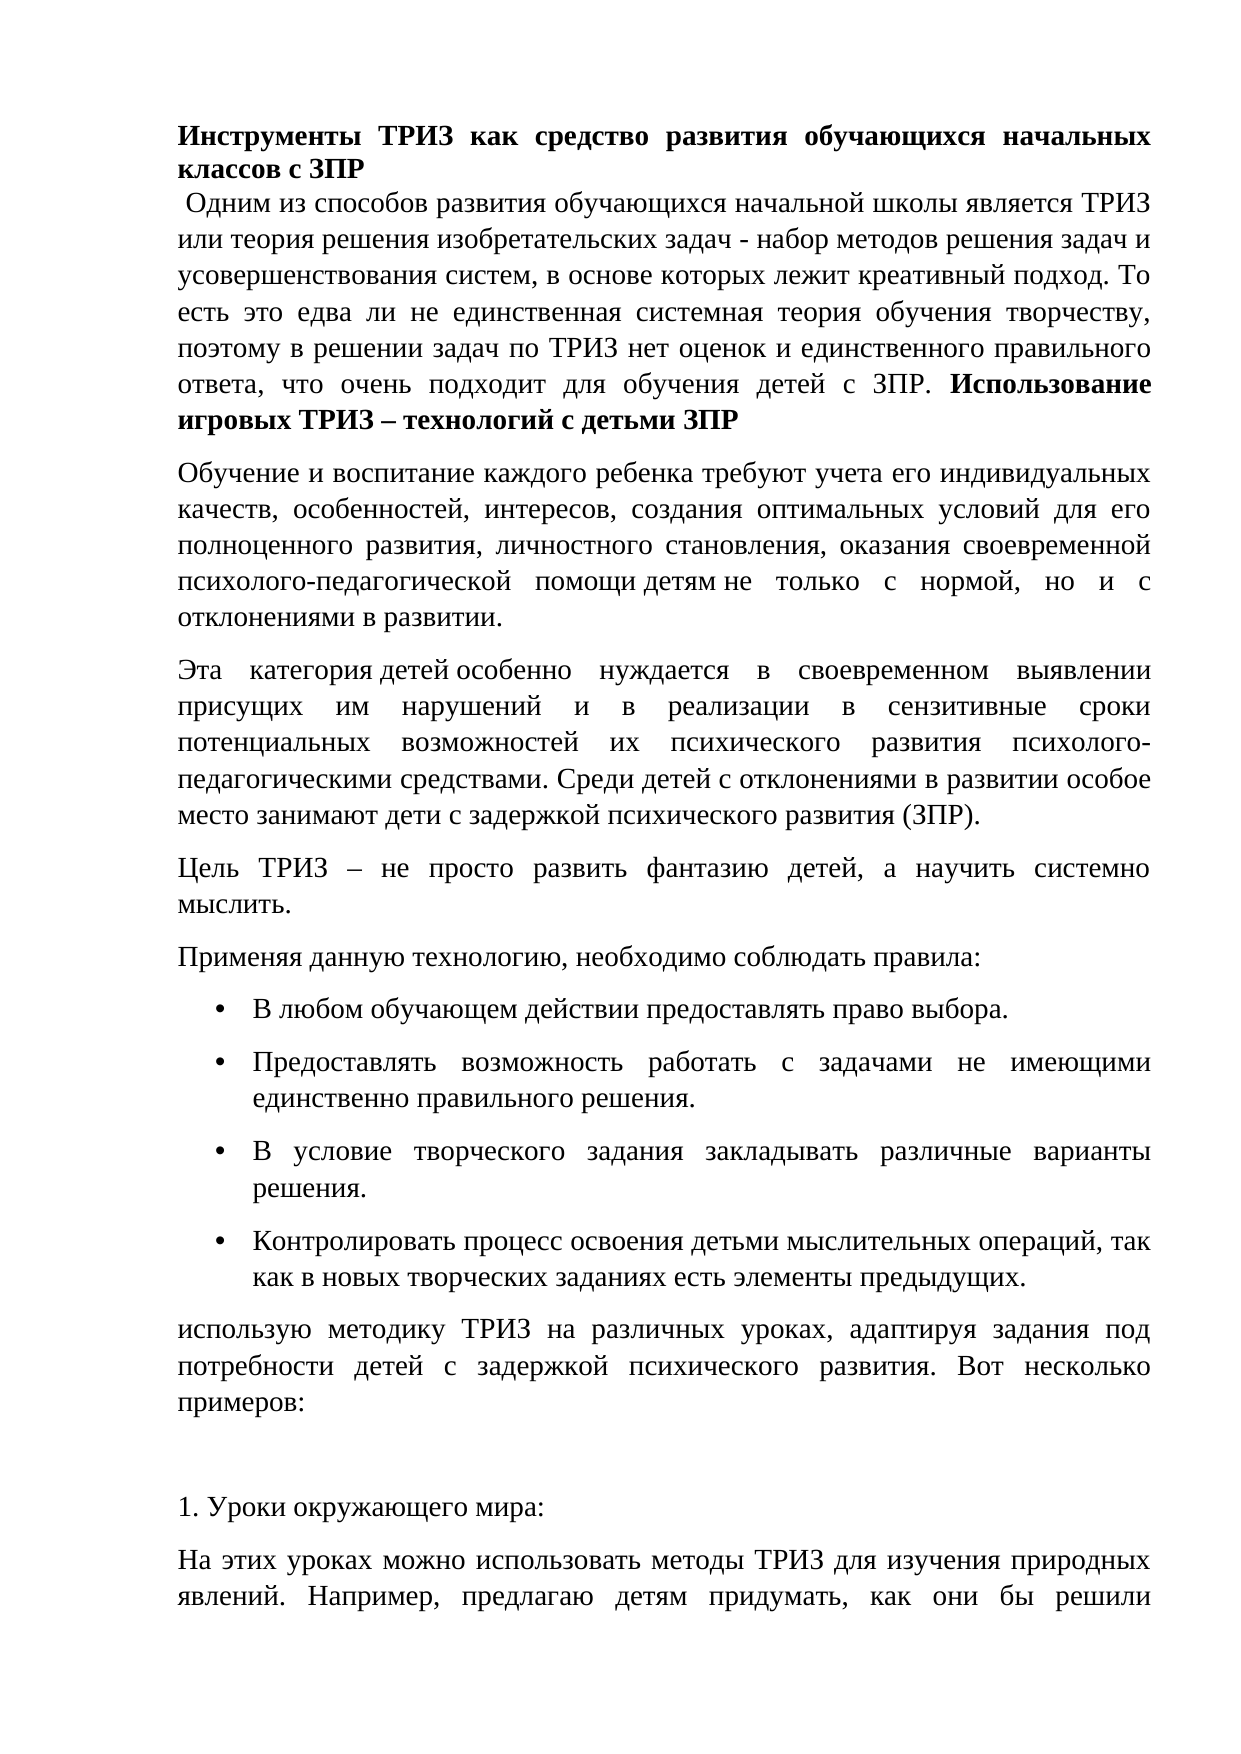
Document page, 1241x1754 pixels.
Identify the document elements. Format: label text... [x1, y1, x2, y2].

text 1. Уроки окружающего мира: [177, 1489, 1152, 1523]
text Обучение и воспитание каждого ребенка требуют учета его индивидуальных качеств, особенностей, интересов, создания оптимальных условий для его полноценного развития, личностного становления, оказания своевременной психолого-педагогической помощи детям не только с нормой, но и с отклонениями в развитии. [177, 455, 1152, 633]
list В любом обучающем действии предоставлять право выбора. [215, 991, 1152, 1025]
text Цель ТРИЗ – не просто развить фантазию детей, а научить системно мыслить. [177, 850, 1152, 919]
list Контролировать процесс освоения детьми мыслительных операций, так как в новых творческих заданиях есть элементы предыдущих. [215, 1222, 1152, 1292]
text использую методику ТРИЗ на различных уроках, адаптируя задания под потребности детей с задержкой психического развития. Вот несколько примеров: [177, 1312, 1152, 1417]
list Предоставлять возможность работать с задачами не имеющими единственно правильного решения. [215, 1044, 1152, 1114]
text Одним из способов развития обучающихся начальной школы является ТРИЗ или теория решения изобретательских задач - набор методов решения задач и усовершенствования систем, в основе которых лежит креативный подход. То есть это едва ли не единственная системная теория обучения творчеству, поэтому в решении задач по ТРИЗ нет оценок и единственного правильного ответа, что очень подходит для обучения детей с ЗПР. Использование игровых ТРИЗ – технологий с детьми ЗПР [177, 185, 1152, 436]
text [177, 1542, 1152, 1612]
text Применяя данную технологию, необходимо соблюдать правила: [177, 939, 1152, 972]
text Инструменты ТРИЗ как средство развития обучающихся начальных классов с ЗПР [177, 118, 1152, 185]
text Эта категория детей особенно нуждается в своевременном выявлении присущих им нарушений и в реализации в сензитивные сроки потенциальных возможностей их психического развития психолого-педагогическими средствами. Среди детей с отклонениями в развитии особое место занимают дети с задержкой психического развития (ЗПР). [177, 652, 1152, 830]
list В условие творческого задания закладывать различные варианты решения. [215, 1133, 1152, 1203]
